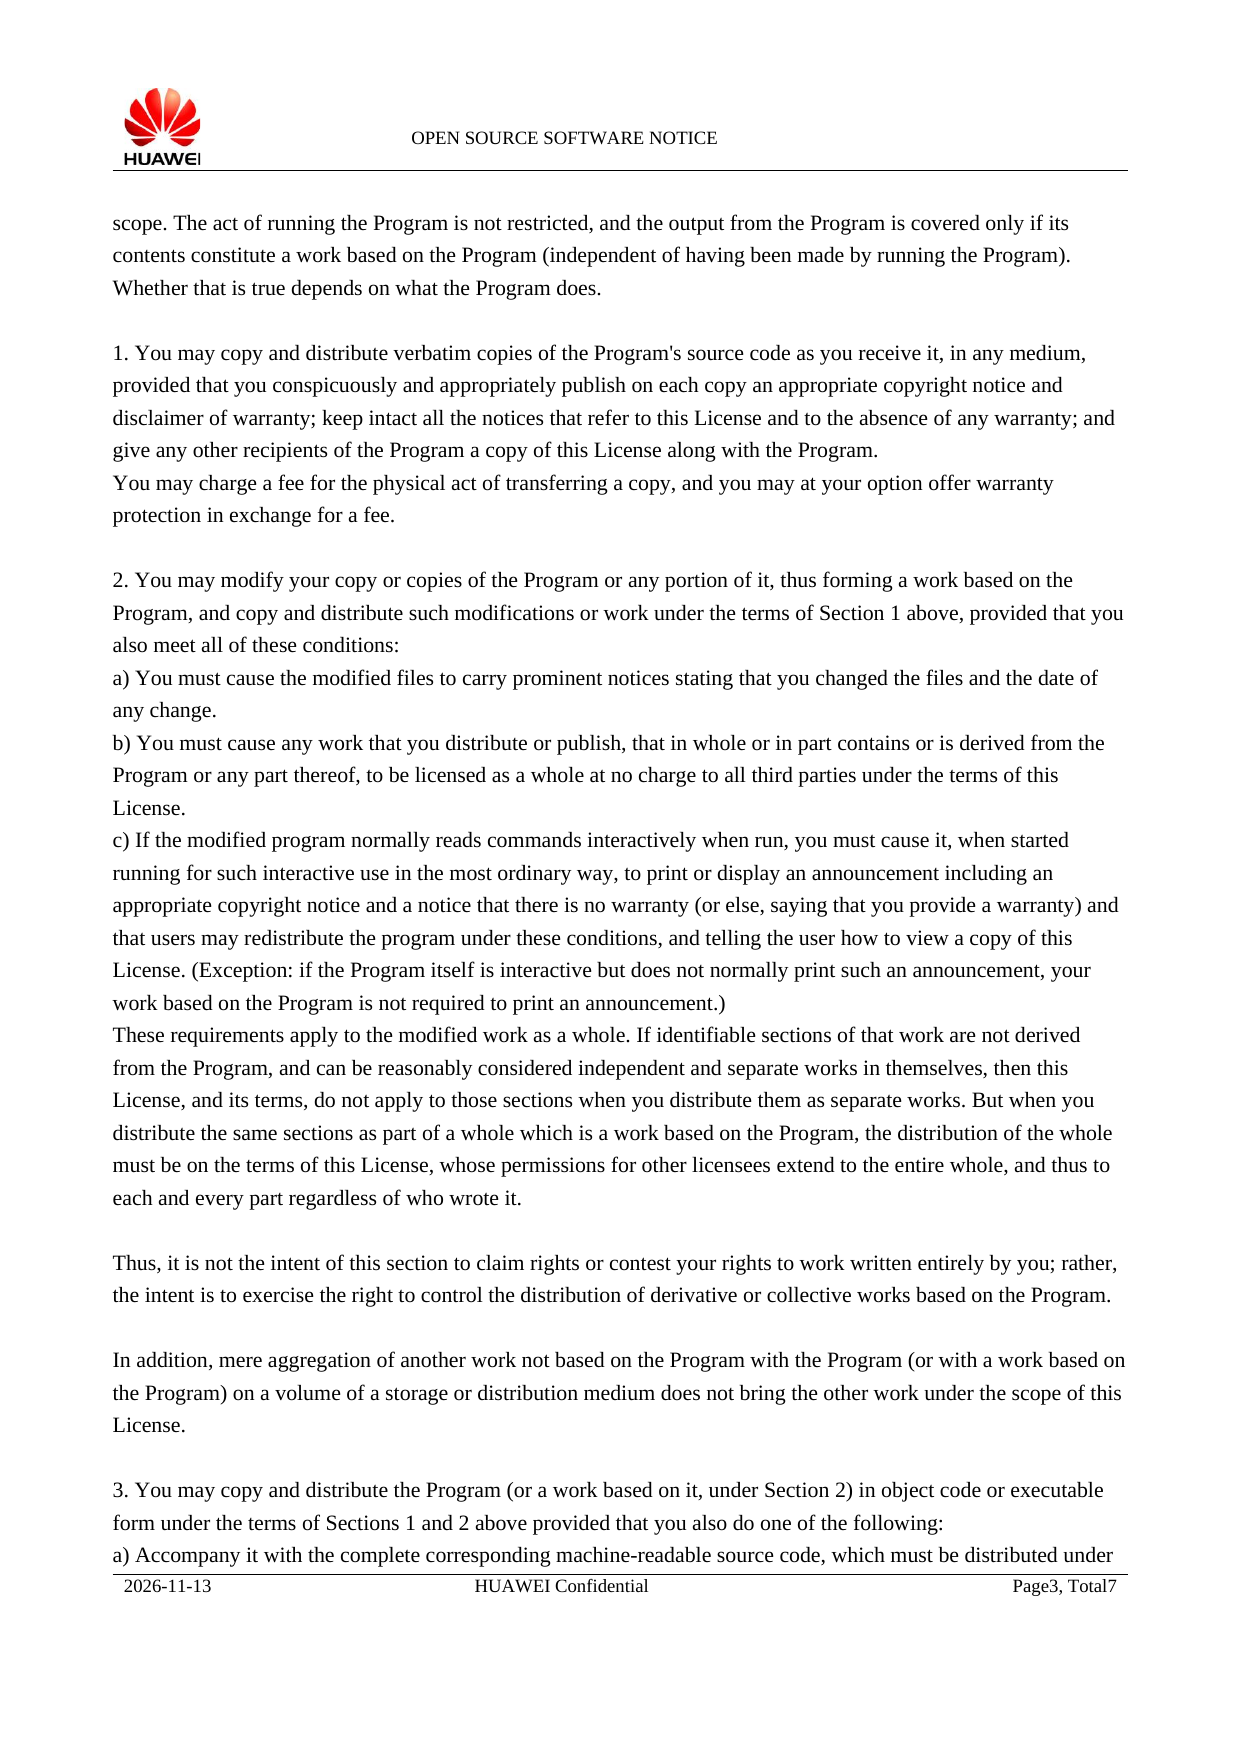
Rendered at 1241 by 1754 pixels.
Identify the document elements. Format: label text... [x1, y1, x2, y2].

picture [124, 88, 201, 165]
